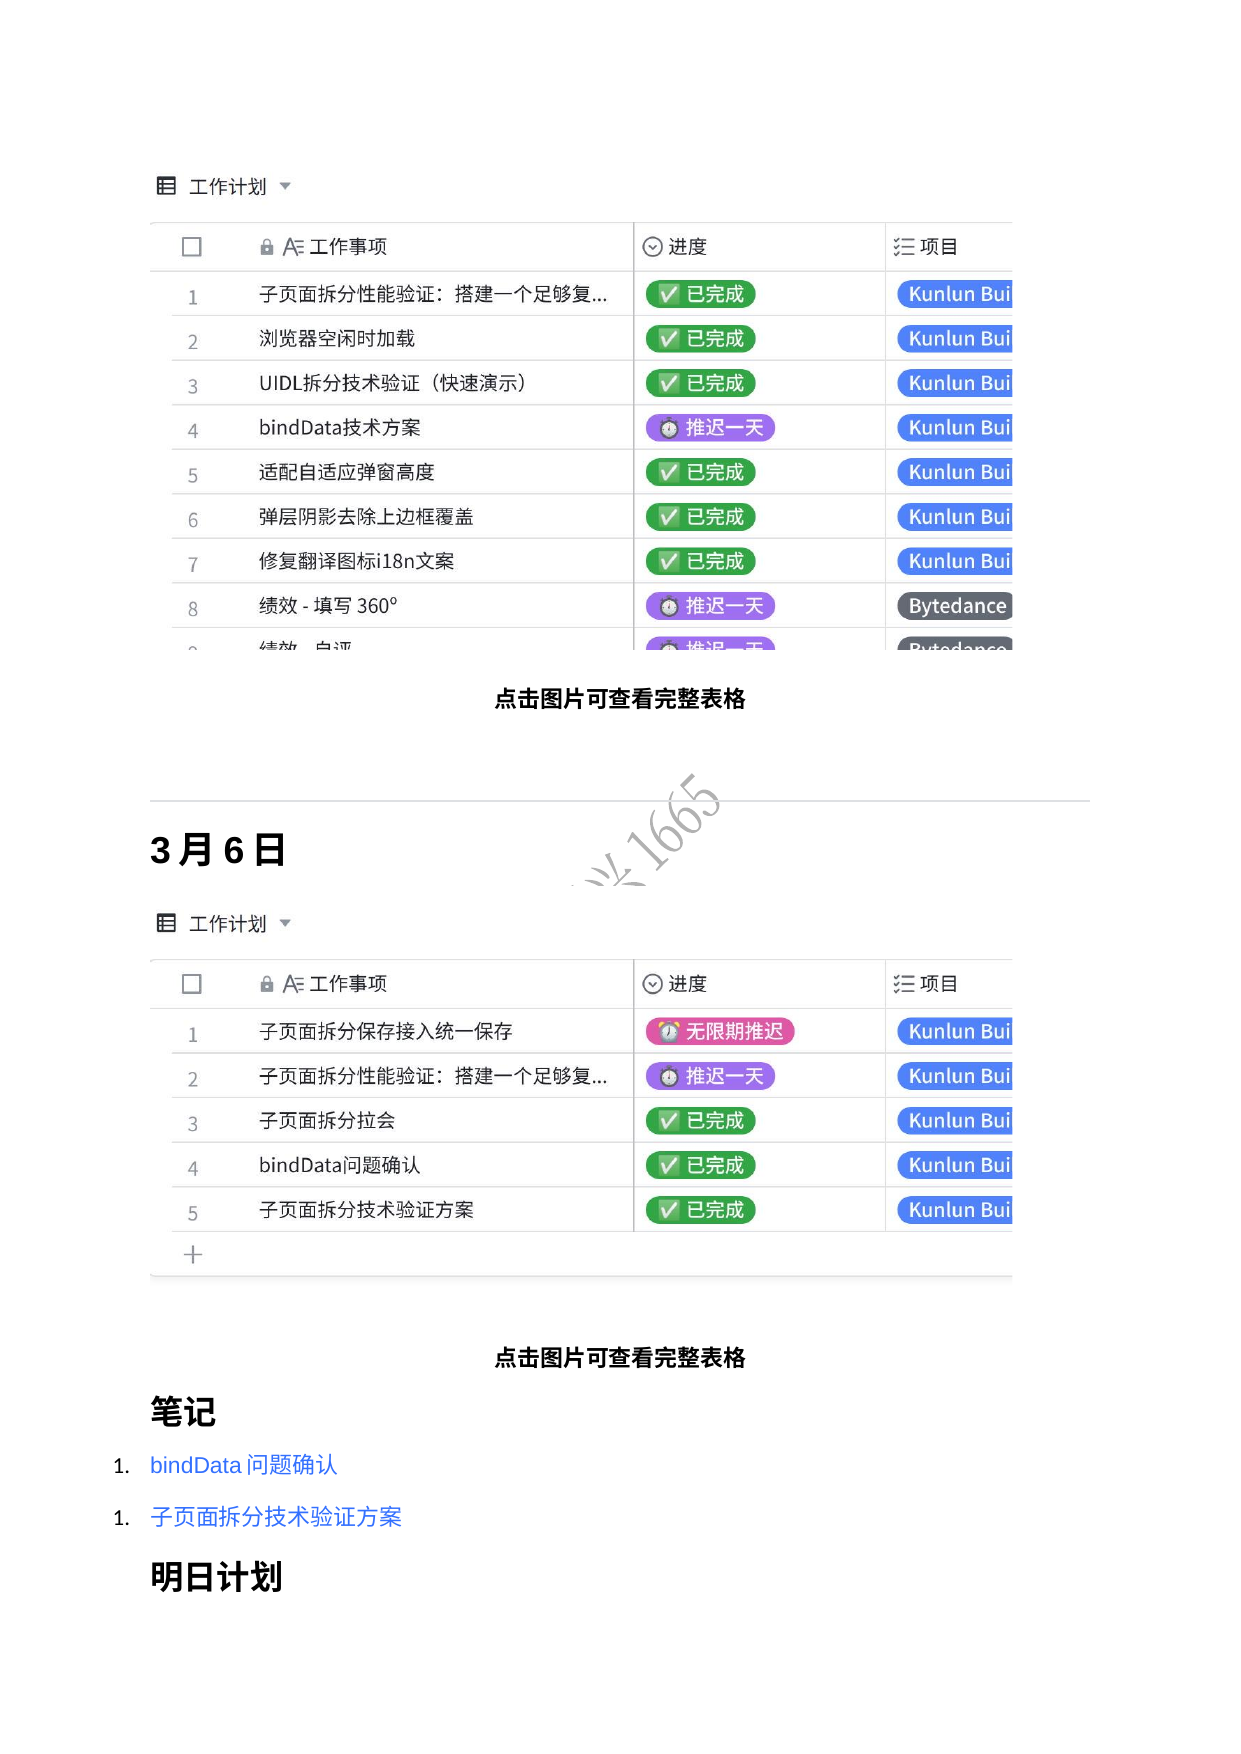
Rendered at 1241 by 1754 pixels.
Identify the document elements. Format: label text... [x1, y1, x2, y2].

text 点击图片可查看完整表格 [150, 1340, 1090, 1373]
picture [150, 886, 1013, 1310]
picture [150, 150, 1013, 650]
list 子页面拆分技术验证方案 [112, 1499, 1090, 1532]
text 点击图片可查看完整表格 [150, 681, 1090, 714]
list bindData问题确认 [112, 1447, 1090, 1480]
